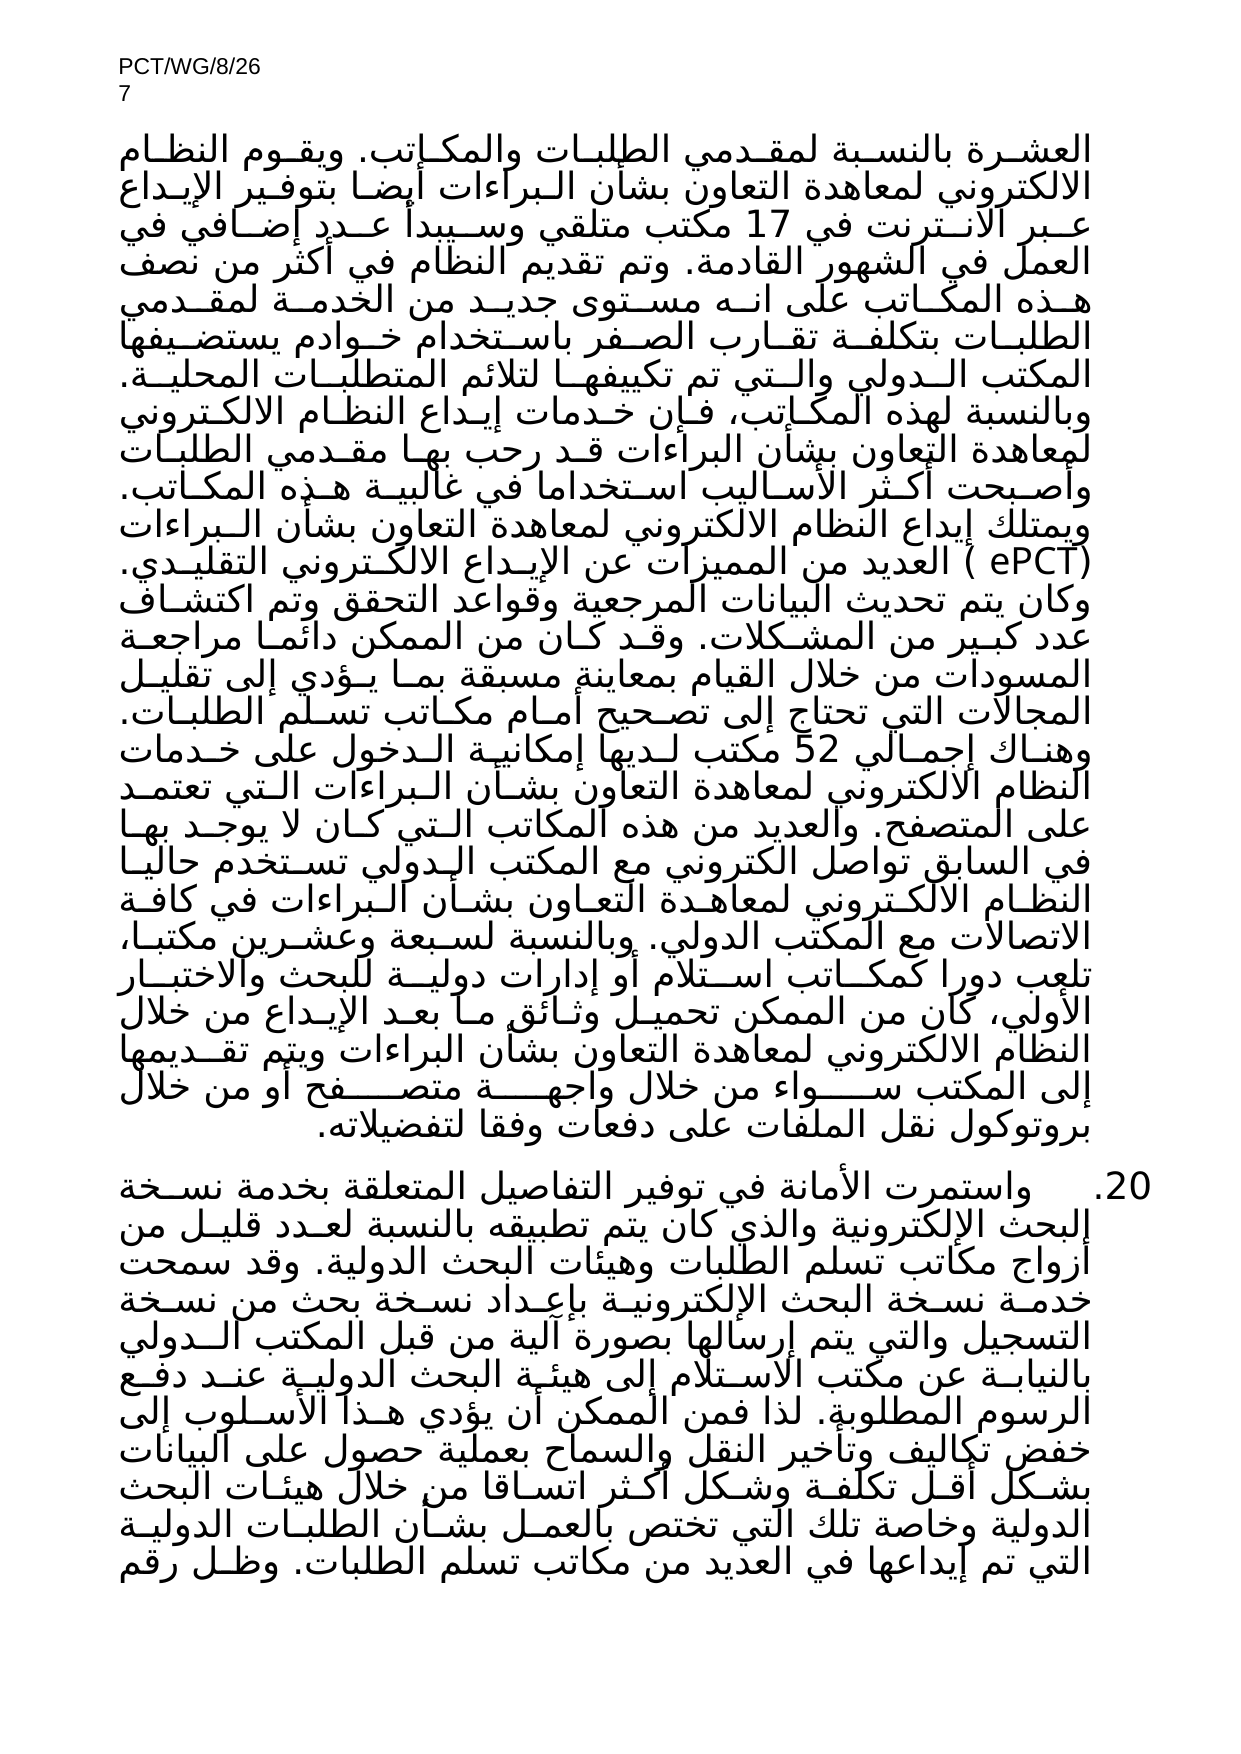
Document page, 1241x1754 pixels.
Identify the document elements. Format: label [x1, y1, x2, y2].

text [118, 1170, 1092, 1582]
text [118, 132, 1092, 1145]
